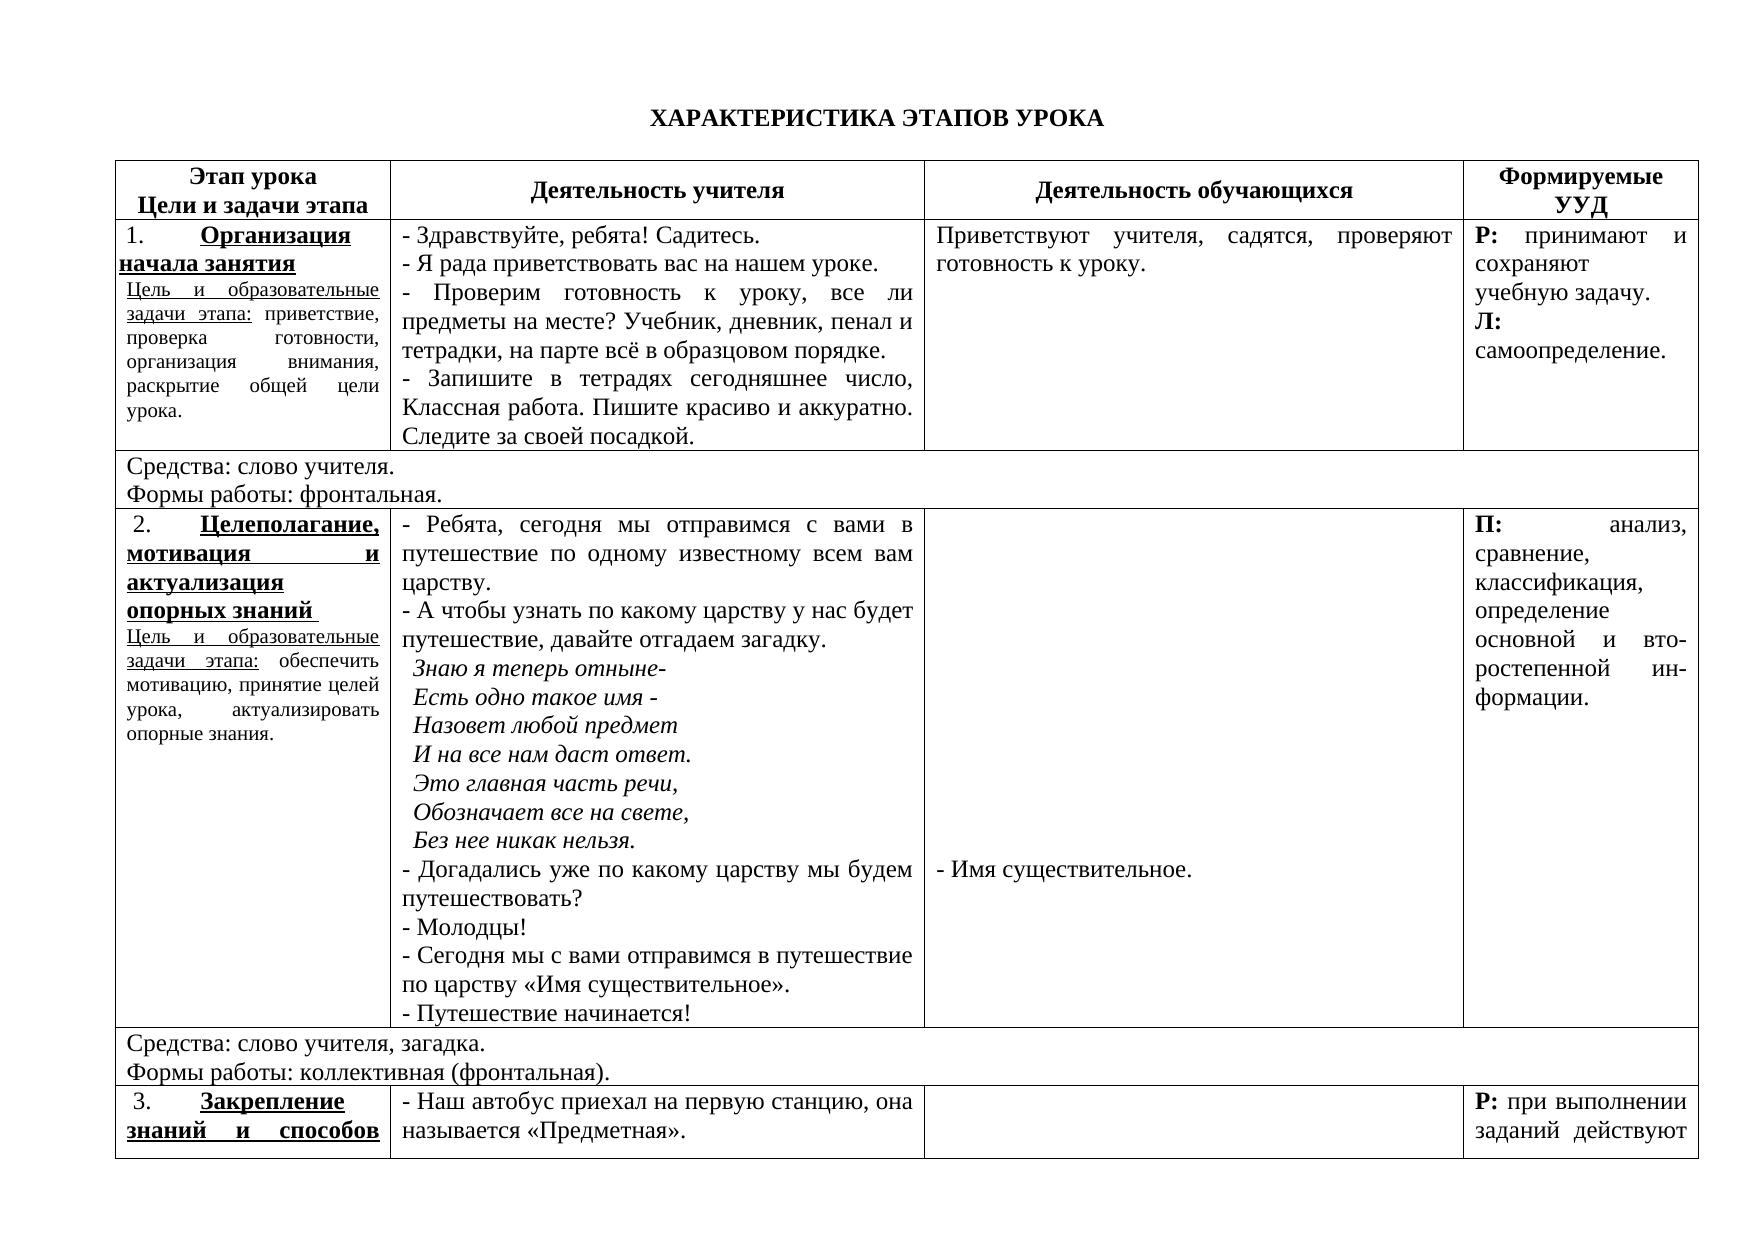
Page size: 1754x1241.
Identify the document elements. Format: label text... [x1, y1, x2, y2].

table_header Этап урока Цели и задачи этапа [116, 161, 390, 219]
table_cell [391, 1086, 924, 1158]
table_cell - Ребята, сегодня мы отправимся с вами в путешествие по одному известному всем вам царству. - А чтобы узнать по какому царству у нас будет путешествие, давайте отгадаем загадку. Знаю я теперь отныне- Есть одно такое имя - Назовет любой предмет И на все нам даст ответ. Это главная часть речи, Обозначает все на свете, Без нее никак нельзя. - Догадались уже по какому царству мы будем путешествовать? - Молодцы! - Сегодня мы с вами отправимся в путешествие по царству «Имя существительное». - Путешествие начинается! [391, 509, 924, 1027]
table_cell Средства: слово учителя. Формы работы: фронтальная. [116, 451, 1698, 508]
text ХАРАКТЕРИСТИКА ЭТАПОВ УРОКА [118, 103, 1636, 131]
table_cell - Здравствуйте, ребята! Садитесь. - Я рада приветствовать вас на нашем уроке. - Проверим готовность к уроку, все ли предметы на месте? Учебник, дневник, пенал и тетрадки, на парте всё в образцовом порядке. - Запишите в тетрадях сегодняшнее число, Классная работа. Пишите красиво и аккуратно. Следите за своей посадкой. [391, 220, 924, 450]
table_cell Организация начала занятия Цель и образовательные задачи этапа: приветствие, проверка готовности, организация внимания, раскрытие общей цели урока. [116, 220, 390, 450]
table_cell - Имя существительное. [925, 509, 1463, 1027]
table_cell П: анализ, сравнение, классификация, определение основной и вто-ростепенной ин-формации. [1464, 509, 1698, 1027]
table_header Деятельность учителя [391, 161, 924, 219]
table_header Деятельность обучающихся [925, 161, 1463, 219]
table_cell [116, 1086, 390, 1158]
table_cell Средства: слово учителя, загадка. Формы работы: коллективная (фронтальная). [116, 1028, 1698, 1085]
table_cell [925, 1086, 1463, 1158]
table_cell Р: принимают и сохраняют учебную задачу. Л: самоопределение. [1464, 220, 1698, 450]
table_header Формируемые УУД [1464, 161, 1698, 219]
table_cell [1464, 1086, 1698, 1158]
table_cell Целеполагание, мотивация и актуализация опорных знаний Цель и образовательные задачи этапа: обеспечить мотивацию, принятие целей урока, актуализировать опорные знания. [116, 509, 390, 1027]
table_cell Приветствуют учителя, садятся, проверяют готовность к уроку. [925, 220, 1463, 450]
